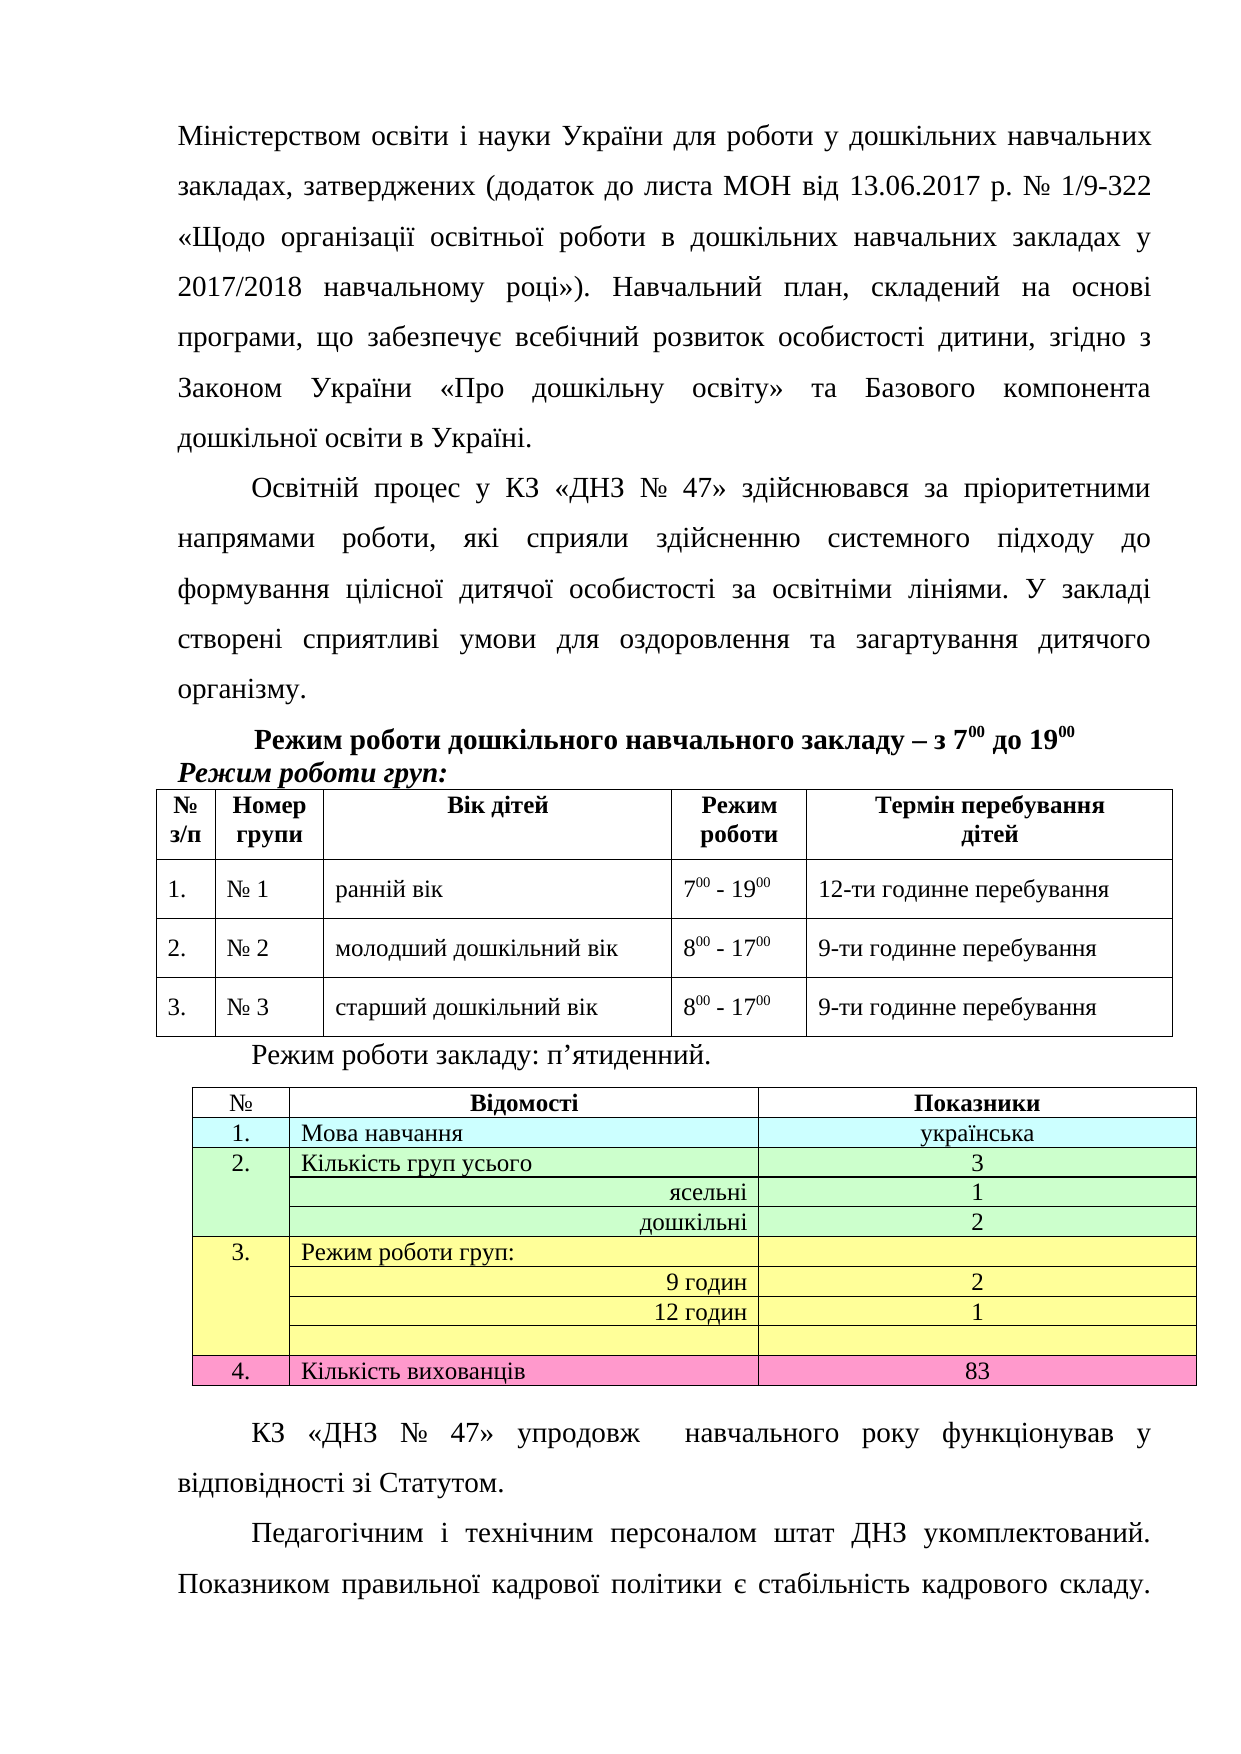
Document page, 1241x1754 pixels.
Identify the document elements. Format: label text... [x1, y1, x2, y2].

table_cell 4. [193, 1356, 289, 1385]
table_cell 1 [759, 1178, 1196, 1206]
table_cell № 1 [216, 860, 323, 918]
table_cell Режим роботи груп: [290, 1237, 758, 1266]
table_header Відомості [290, 1088, 758, 1117]
table_header Термін перебування дітей [807, 790, 1172, 858]
table_header Номер групи [216, 790, 323, 858]
table_cell 83 [759, 1356, 1196, 1385]
table_cell 9-ти годинне перебування [807, 919, 1172, 977]
table_cell [157, 860, 215, 918]
table_cell № 2 [216, 919, 323, 977]
table_cell 12-ти годинне перебування [807, 860, 1172, 918]
table_cell Кількість груп усього [290, 1148, 758, 1176]
table_cell 3. [193, 1237, 289, 1355]
table_header Режим роботи [672, 790, 806, 858]
table_cell старший дошкільний вік [324, 978, 671, 1036]
table_cell 3 [759, 1148, 1196, 1176]
text Режим роботи груп: [177, 755, 1152, 789]
table_cell 1 [759, 1297, 1196, 1325]
table_cell 2 [759, 1267, 1196, 1296]
table_cell [290, 1326, 758, 1355]
table_cell 700 - 1900 [672, 860, 806, 918]
table_cell 9-ти годинне перебування [807, 978, 1172, 1036]
table_cell українська [759, 1118, 1196, 1147]
table_cell [157, 919, 215, 977]
table_cell ясельні [290, 1178, 758, 1206]
table_cell 12 годин [290, 1297, 758, 1325]
table_header Показники [759, 1088, 1196, 1117]
text КЗ «ДНЗ № 47» упродовж навчального року функціонував у відповідності зі Статутом. [177, 1415, 1152, 1499]
table_cell 1. [193, 1118, 289, 1147]
table_cell 800 - 1700 [672, 919, 806, 977]
table_cell дошкільні [290, 1207, 758, 1236]
text Режим роботи закладу: п’ятиденний. [177, 1037, 1152, 1070]
table_cell 800 - 1700 [672, 978, 806, 1036]
table_cell [157, 978, 215, 1036]
table_cell [759, 1237, 1196, 1266]
table_cell 2. [193, 1148, 289, 1236]
table_cell Кількість вихованців [290, 1356, 758, 1385]
table_cell 2 [759, 1207, 1196, 1236]
table_cell [759, 1326, 1196, 1355]
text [177, 118, 1152, 453]
table_cell молодший дошкільний вік [324, 919, 671, 977]
table_cell Мова навчання [290, 1118, 758, 1147]
table_header Вік дітей [324, 790, 671, 858]
text Режим роботи дошкільного навчального закладу – з 700 до 1900 [177, 722, 1152, 755]
text Освітній процес у КЗ «ДНЗ № 47» здійснювався за пріоритетними напрямами роботи, які сприяли здійсненню системного підходу до формування цілісної дитячої особистості за освітніми лініями. У закладі створені сприятливі умови для оздоровлення та загартування дитячого організму. [177, 470, 1152, 705]
table_cell № 3 [216, 978, 323, 1036]
table_header № з/п [157, 790, 215, 858]
table_header № [193, 1088, 289, 1117]
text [177, 1515, 1152, 1599]
table_cell ранній вік [324, 860, 671, 918]
table_cell 9 годин [290, 1267, 758, 1296]
